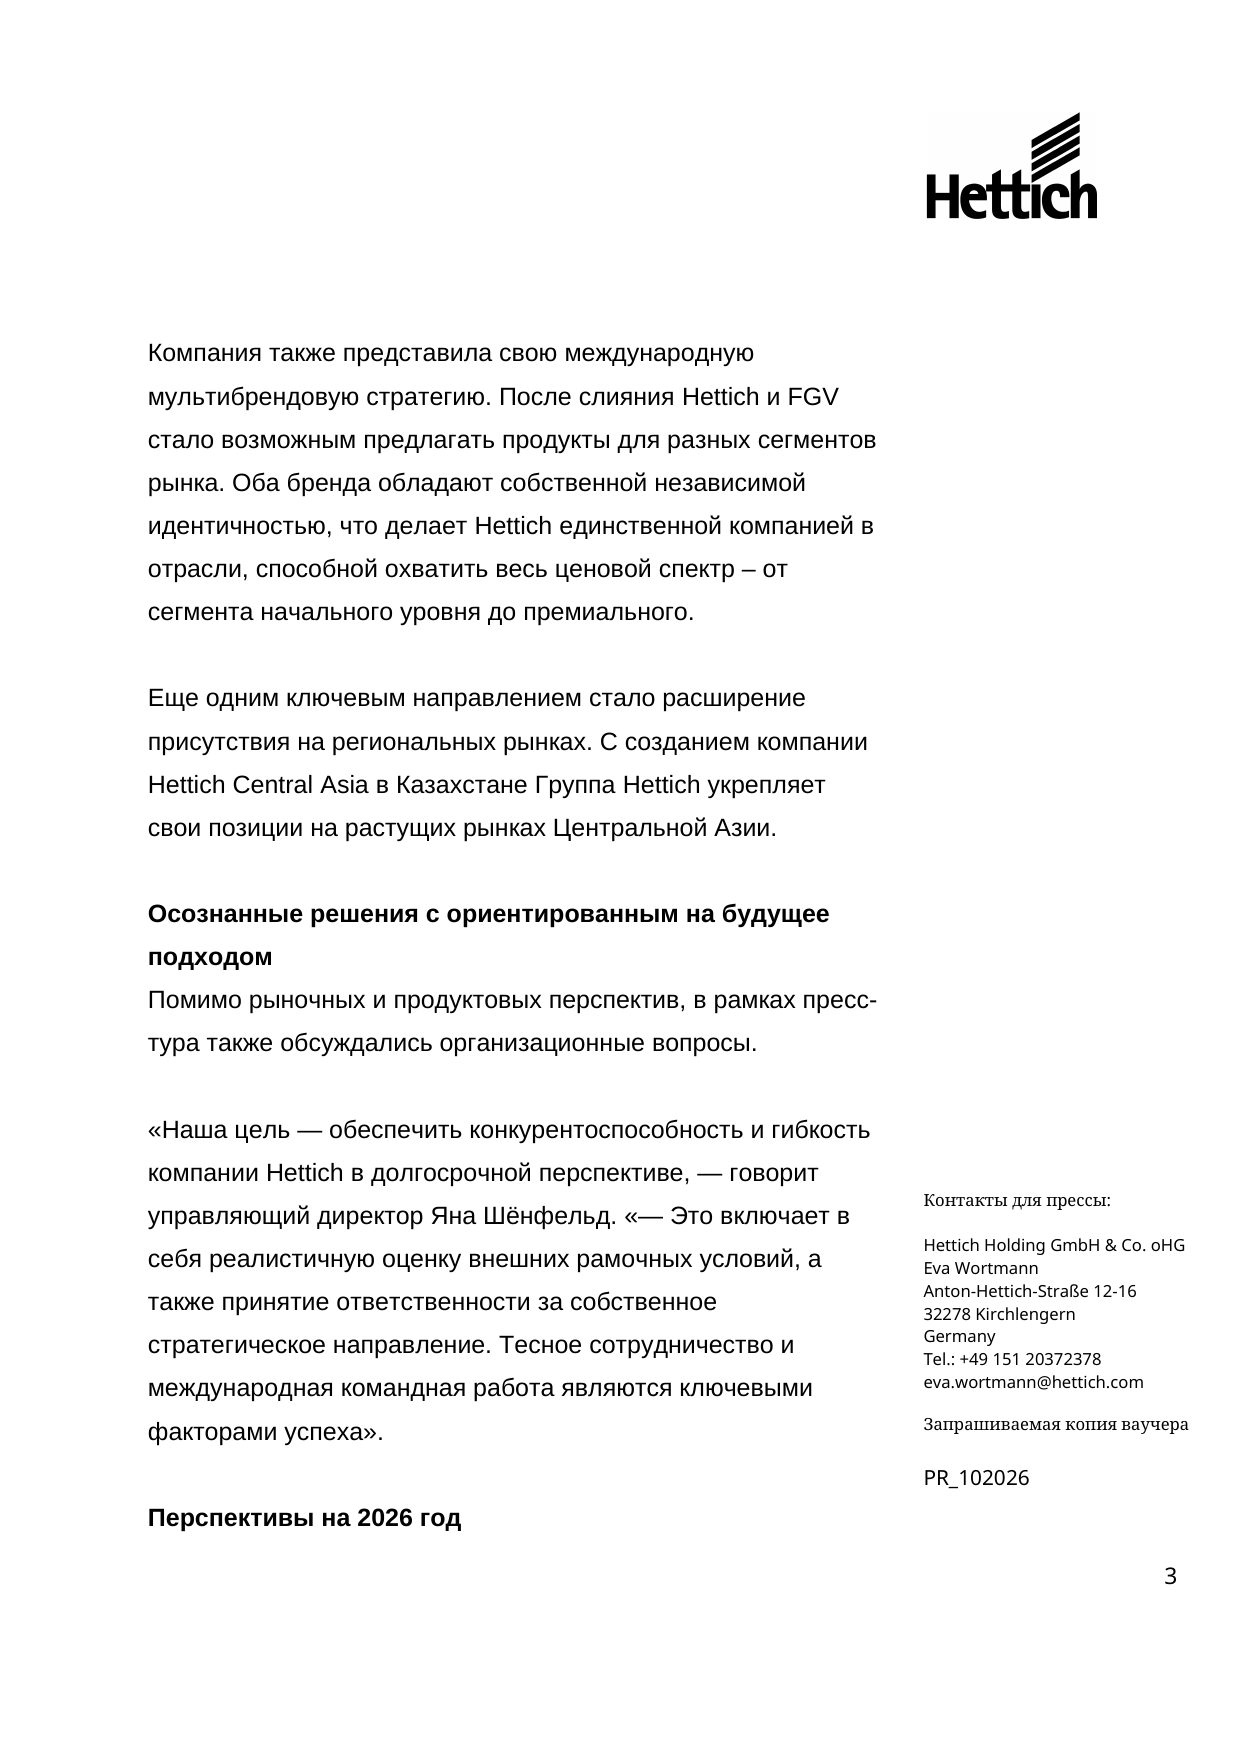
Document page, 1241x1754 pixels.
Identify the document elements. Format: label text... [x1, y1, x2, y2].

text Перспективы на 2026 год [148, 1503, 886, 1532]
text «Наша цель — обеспечить конкурентоспособность и гибкость компании Hettich в долгосрочной перспективе, — говорит управляющий директор Яна Шёнфельд. «— Это включает в себя реалистичную оценку внешних рамочных условий, а также принятие ответственности за собственное стратегическое направление. Тесное сотрудничество и международная командная работа являются ключевыми факторами успеха». [148, 1115, 886, 1445]
text Помимо рыночных и продуктовых перспектив, в рамках пресс-тура также обсуждались организационные вопросы. [148, 985, 886, 1057]
picture [926, 112, 1097, 219]
text Еще одним ключевым направлением стало расширение присутствия на региональных рынках. С созданием компании Hettich Central Asia в Казахстане Группа Hettich укрепляет свои позиции на растущих рынках Центральной Азии. [148, 683, 886, 842]
text Осознанные решения с ориентированным на будущее подходом [148, 899, 886, 971]
text Компания также представила свою международную мультибрендовую стратегию. После слияния Hettich и FGV cтало возможным предлагать продукты для разных сегментов рынка. Оба бренда обладают собственной независимой идентичностью, что делает Hettich единственной компанией в отрасли, способной охватить весь ценовой спектр – от сегмента начального уровня до премиального. [148, 338, 886, 626]
